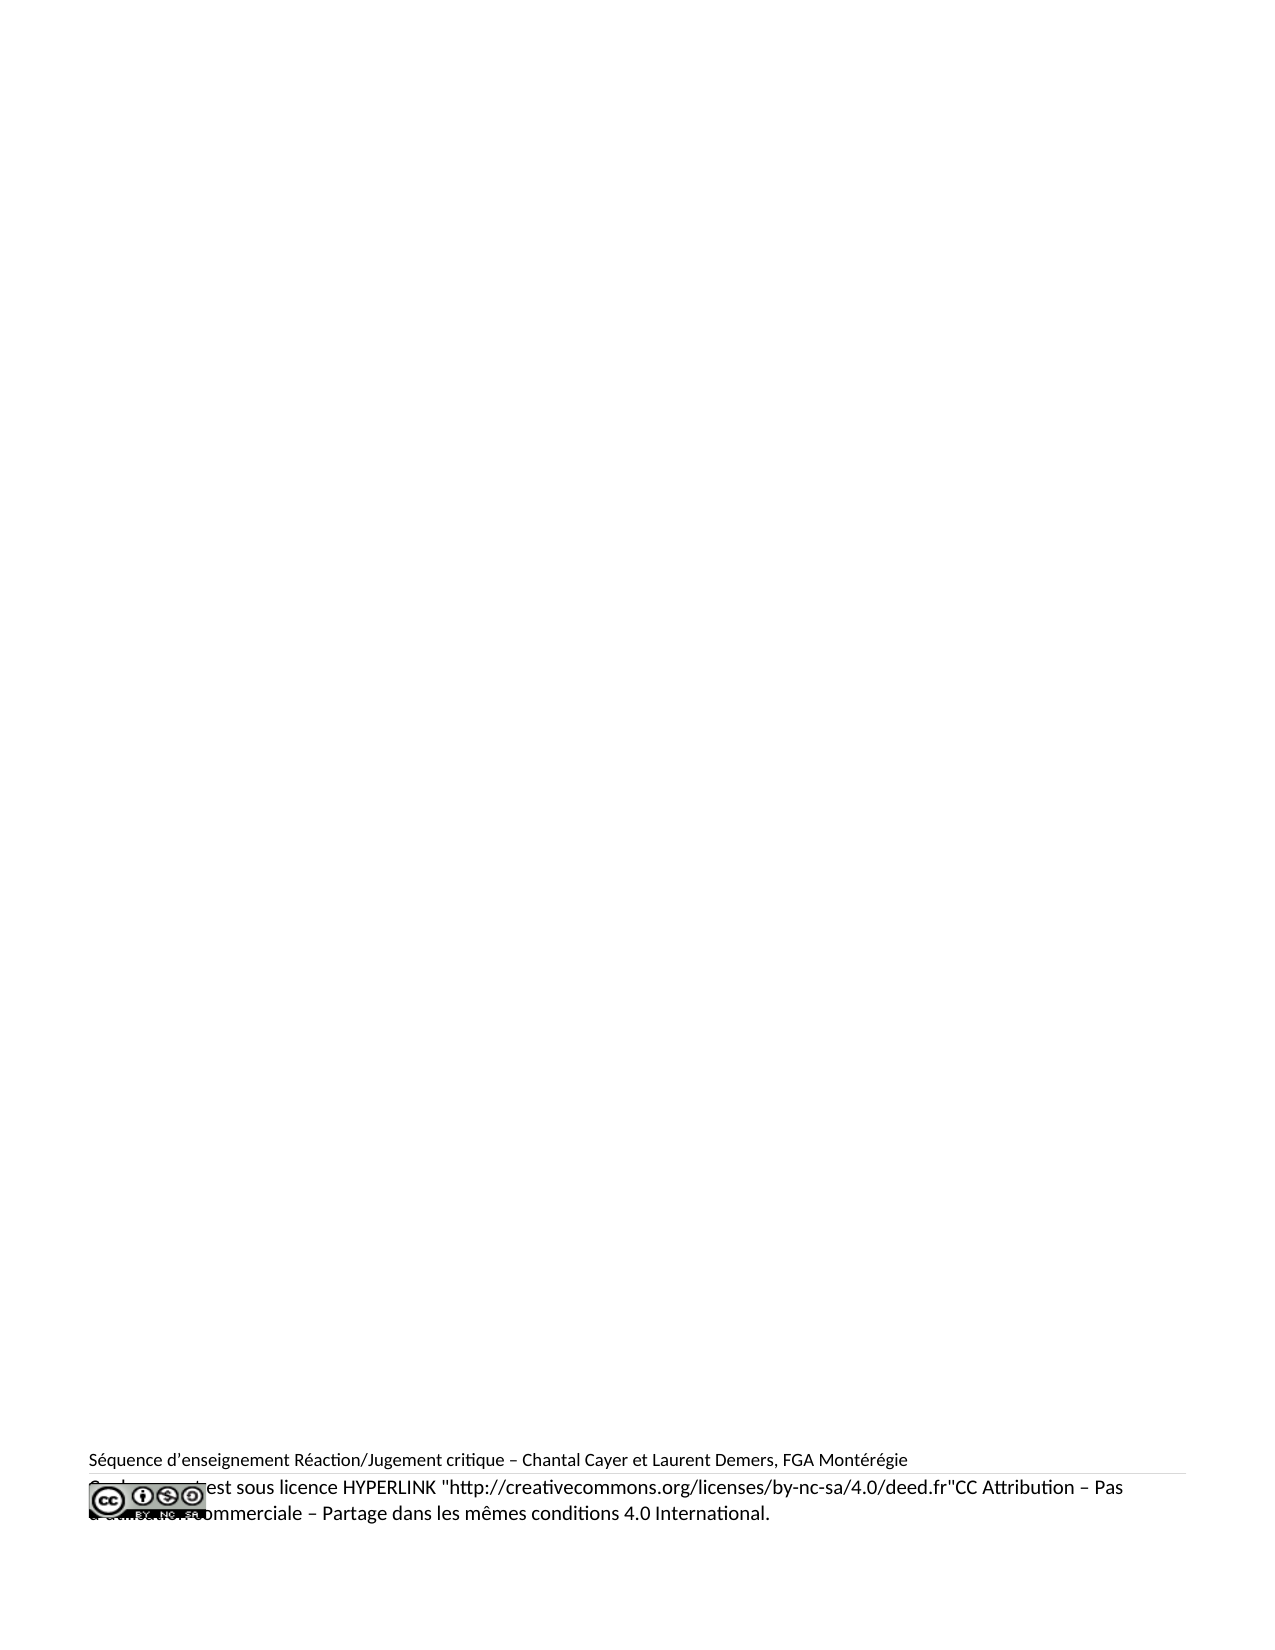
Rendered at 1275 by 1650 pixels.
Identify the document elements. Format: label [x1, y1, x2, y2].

picture [88, 1483, 207, 1518]
